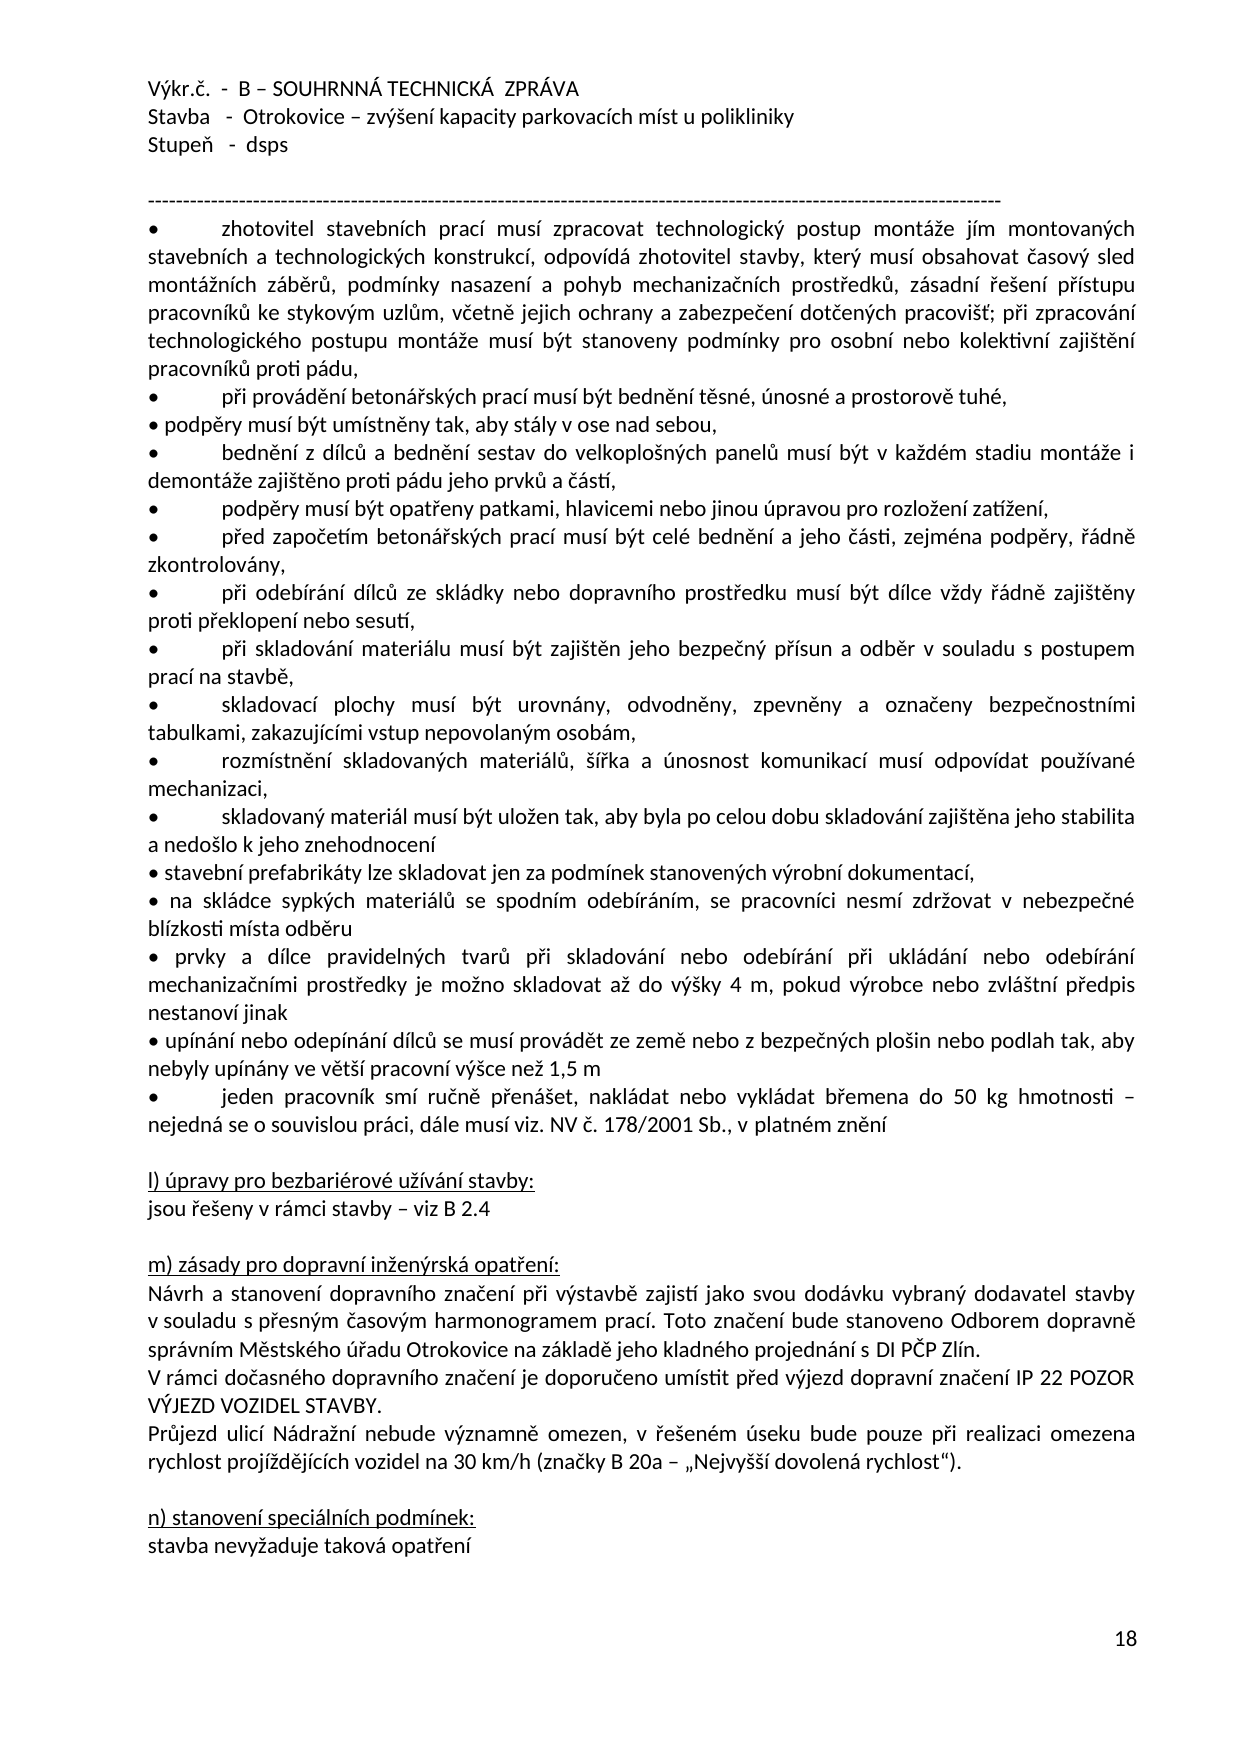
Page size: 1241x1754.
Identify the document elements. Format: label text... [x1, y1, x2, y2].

text • při odebírání dílců ze skládky nebo dopravního prostředku musí být dílce vždy řádně zajištěny proti překlopení nebo sesutí, [148, 578, 1137, 634]
text m) zásady pro dopravní inženýrská opatření: [148, 1251, 1137, 1279]
text stavba nevyžaduje taková opatření [148, 1531, 1137, 1559]
text • jeden pracovník smí ručně přenášet, nakládat nebo vykládat břemena do hmotnosti – nejedná se o souvislou práci, dále musí viz. NV č. 178/2001 Sb., v platném znění [148, 1082, 1137, 1138]
text • podpěry musí být opatřeny patkami, hlavicemi nebo jinou úpravou pro rozložení zatížení, [148, 494, 1137, 522]
text Návrh a stanovení dopravního značení při výstavbě zajistí jako svou dodávku vybraný dodavatel stavby v souladu s přesným časovým harmonogramem prací. Toto značení bude stanoveno Odborem dopravně správním Městského úřadu Otrokovice na základě jeho kladného projednání s DI PČP Zlín. [148, 1279, 1137, 1363]
text • skladovací plochy musí být urovnány, odvodněny, zpevněny a označeny bezpečnostními tabulkami, zakazujícími vstup nepovolaným osobám, [148, 690, 1137, 746]
text • podpěry musí být umístněny tak, aby stály v ose nad sebou, [148, 410, 1137, 438]
text • stavební prefabrikáty lze skladovat jen za podmínek stanovených výrobní dokumentací, [148, 858, 1137, 886]
text • skladovaný materiál musí být uložen tak, aby byla po celou dobu skladování zajištěna jeho stabilita a nedošlo k jeho znehodnocení [148, 802, 1137, 858]
text n) stanovení speciálních podmínek: [148, 1503, 1137, 1531]
text V rámci dočasného dopravního značení je doporučeno umístit před výjezd dopravní značení IP 22 POZOR VÝJEZD VOZIDEL STAVBY. [148, 1363, 1137, 1419]
text jsou řešeny v rámci stavby – viz B 2.4 [148, 1194, 1137, 1223]
text l) úpravy pro bezbariérové užívání stavby: [148, 1167, 1137, 1194]
text • prvky a dílce pravidelných tvarů při skladování nebo odebírání při ukládání nebo odebírání mechanizačními prostředky je možno skladovat až do výšky , pokud výrobce nebo zvláštní předpis nestanoví jinak [148, 942, 1137, 1026]
text • na skládce sypkých materiálů se spodním odebíráním, se pracovníci nesmí zdržovat v nebezpečné blízkosti místa odběru [148, 886, 1137, 942]
text • při skladování materiálu musí být zajištěn jeho bezpečný přísun a odběr v souladu s postupem prací na stavbě, [148, 634, 1137, 690]
text • bednění z dílců a bednění sestav do velkoplošných panelů musí být v každém stadiu montáže i demontáže zajištěno proti pádu jeho prvků a částí, [148, 438, 1137, 494]
text • při provádění betonářských prací musí být bednění těsné, únosné a prostorově tuhé, [148, 382, 1137, 410]
text • rozmístnění skladovaných materiálů, šířka a únosnost komunikací musí odpovídat používané mechanizaci, [148, 746, 1137, 802]
text • upínání nebo odepínání dílců se musí provádět ze země nebo z bezpečných plošin nebo podlah tak, aby nebyly upínány ve větší pracovní výšce než [148, 1026, 1137, 1082]
text Průjezd ulicí Nádražní nebude významně omezen, v řešeném úseku bude pouze při realizaci omezena rychlost projíždějících vozidel na 30 km/h (značky B 20a – „Nejvyšší dovolená rychlost“). [148, 1419, 1137, 1475]
text • před započetím betonářských prací musí být celé bednění a jeho části, zejména podpěry, řádně zkontrolovány, [148, 522, 1137, 578]
text • zhotovitel stavebních prací musí zpracovat technologický postup montáže jím montovaných stavebních a technologických konstrukcí, odpovídá zhotovitel stavby, který musí obsahovat časový sled montážních záběrů, podmínky nasazení a pohyb mechanizačních prostředků, zásadní řešení přístupu pracovníků ke stykovým uzlům, včetně jejich ochrany a zabezpečení dotčených pracovišť; při zpracování technologického postupu montáže musí být stanoveny podmínky pro osobní nebo kolektivní zajištění pracovníků proti pádu, [148, 214, 1137, 382]
